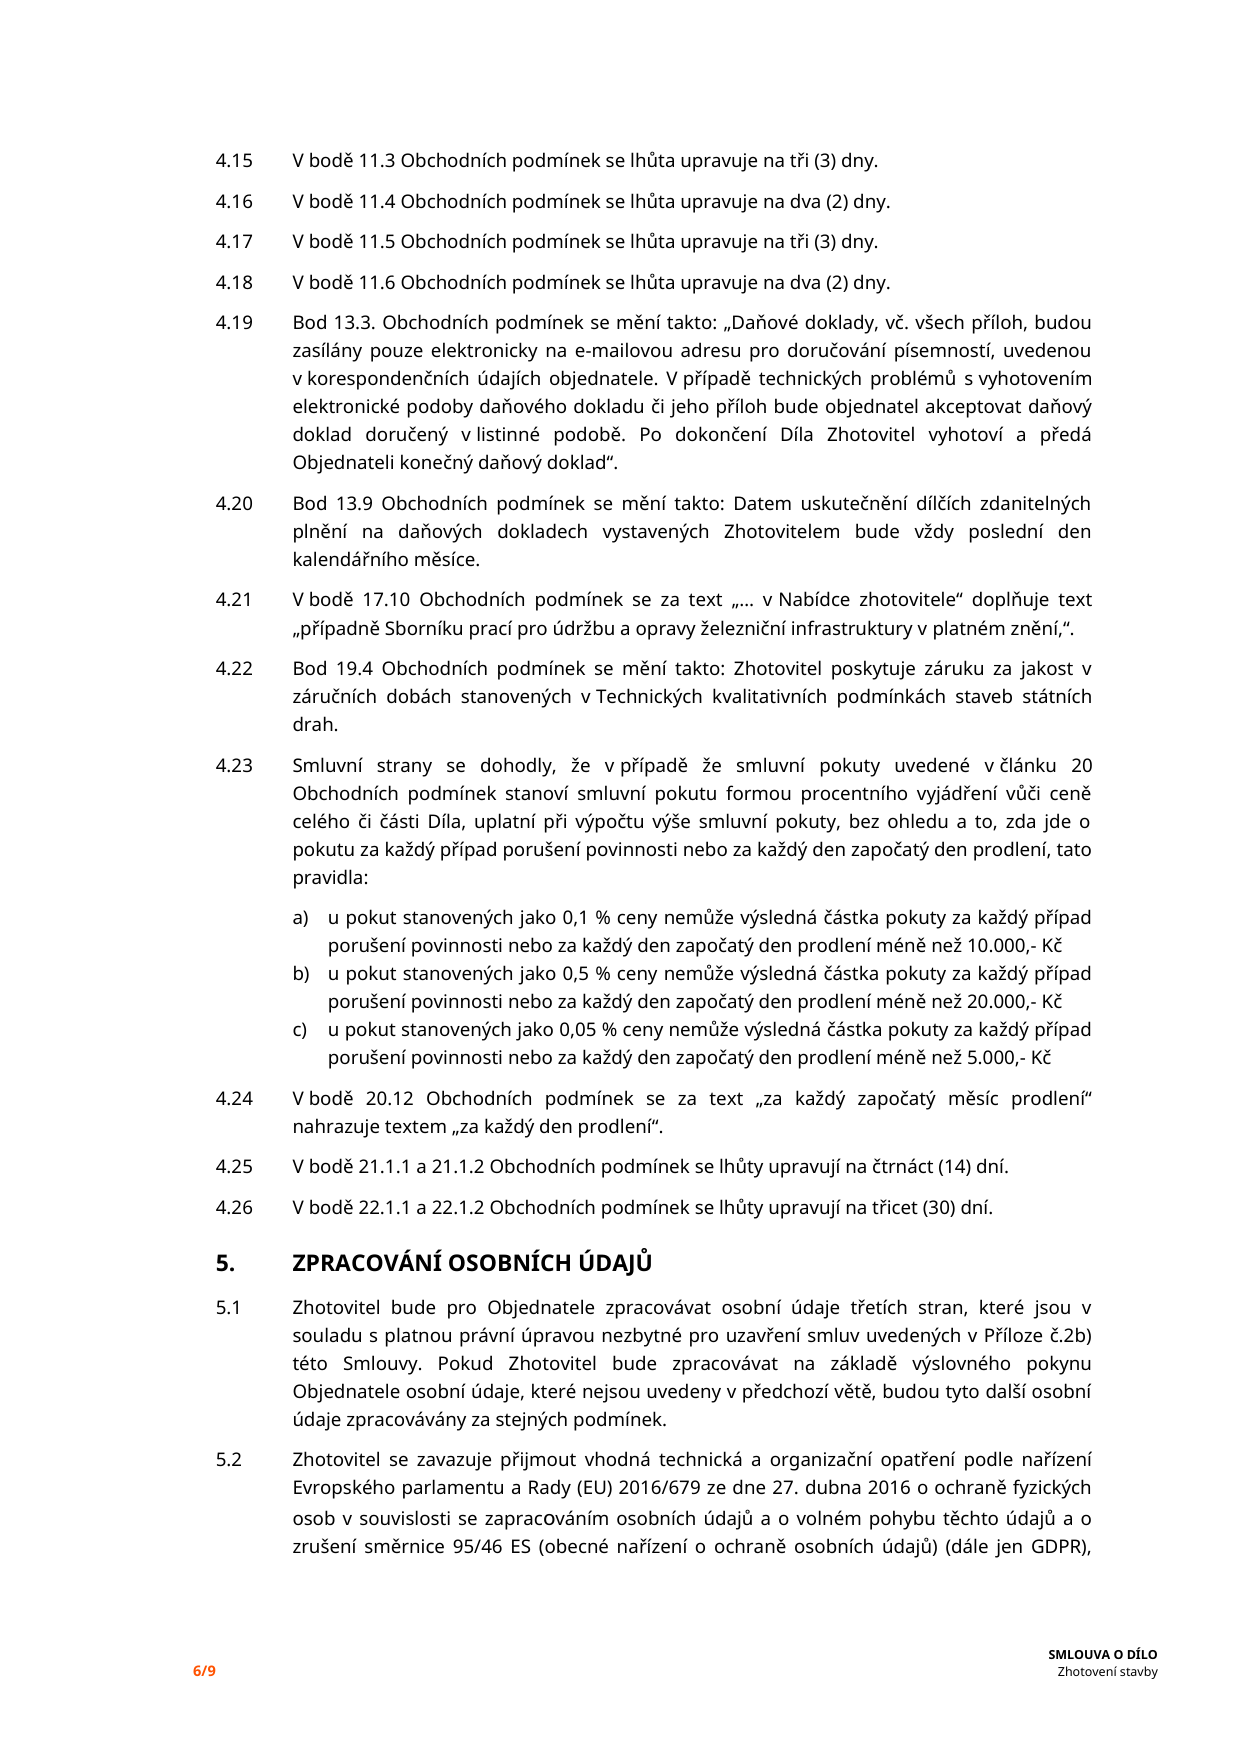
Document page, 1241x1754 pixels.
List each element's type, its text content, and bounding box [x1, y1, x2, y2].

text V bodě 11.4 Obchodních podmínek se lhůta upravuje na dva (2) dny. [216, 188, 1093, 213]
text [216, 1447, 1093, 1559]
text V bodě 11.5 Obchodních podmínek se lhůta upravuje na tři (3) dny. [216, 228, 1093, 254]
text V bodě 22.1.1 a 22.1.2 Obchodních podmínek se lhůty upravují na třicet (30) dní. [216, 1194, 1093, 1220]
list u pokut stanovených jako 0,1 % ceny nemůže výsledná částka pokuty za každý případ porušení povinnosti nebo za každý den započatý den prodlení méně než 10.000,- Kč [292, 904, 1093, 958]
text Smluvní strany se dohodly, že v případě že smluvní pokuty uvedené v článku 20 Obchodních podmínek stanoví smluvní pokutu formou procentního vyjádření vůči ceně celého či části Díla, uplatní při výpočtu výše smluvní pokuty, bez ohledu a to, zda jde o pokutu za každý případ porušení povinnosti nebo za každý den započatý den prodlení, tato pravidla: [216, 752, 1093, 889]
text Zhotovitel bude pro Objednatele zpracovávat osobní údaje třetích stran, které jsou v souladu s platnou právní úpravou nezbytné pro uzavření smluv uvedených v Příloze č.2b) této Smlouvy. Pokud Zhotovitel bude zpracovávat na základě výslovného pokynu Objednatele osobní údaje, které nejsou uvedeny v předchozí větě, budou tyto další osobní údaje zpracovávány za stejných podmínek. [216, 1294, 1093, 1432]
text Bod 19.4 Obchodních podmínek se mění takto: Zhotovitel poskytuje záruku za jakost v záručních dobách stanovených v Technických kvalitativních podmínkách staveb státních drah. [216, 655, 1093, 737]
text u pokut stanovených jako 0,5 % ceny nemůže výsledná částka pokuty za každý případ porušení povinnosti nebo za každý den započatý den prodlení méně než 20.000,- Kč [292, 961, 1093, 1014]
text Bod 13.3. Obchodních podmínek se mění takto: „Daňové doklady, vč. všech příloh, budou zasílány pouze elektronicky na e-mailovou adresu pro doručování písemností, uvedenou v korespondenčních údajích objednatele. V případě technických problémů s vyhotovením elektronické podoby daňového dokladu či jeho příloh bude objednatel akceptovat daňový doklad doručený v listinné podobě. Po dokončení Díla Zhotovitel vyhotoví a předá Objednateli konečný daňový doklad“. [216, 309, 1093, 475]
text V bodě 11.6 Obchodních podmínek se lhůta upravuje na dva (2) dny. [216, 269, 1093, 294]
text ZPRACOVÁNÍ OSOBNÍCH ÚDAJŮ [216, 1247, 1093, 1278]
text V bodě 11.3 Obchodních podmínek se lhůta upravuje na tři (3) dny. [216, 147, 1093, 173]
text u pokut stanovených jako 0,05 % ceny nemůže výsledná částka pokuty za každý případ porušení povinnosti nebo za každý den započatý den prodlení méně než 5.000,- Kč [292, 1017, 1093, 1070]
text V bodě 20.12 Obchodních podmínek se za text „za každý započatý měsíc prodlení“ nahrazuje textem „za každý den prodlení“. [216, 1085, 1093, 1139]
text V bodě 17.10 Obchodních podmínek se za text „… v Nabídce zhotovitele“ doplňuje text „případně Sborníku prací pro údržbu a opravy železniční infrastruktury v platném znění,“. [216, 587, 1093, 640]
text Bod 13.9 Obchodních podmínek se mění takto: Datem uskutečnění dílčích zdanitelných plnění na daňových dokladech vystavených Zhotovitelem bude vždy poslední den kalendářního měsíce. [216, 490, 1093, 572]
text V bodě 21.1.1 a 21.1.2 Obchodních podmínek se lhůty upravují na čtrnáct (14) dní. [216, 1154, 1093, 1179]
